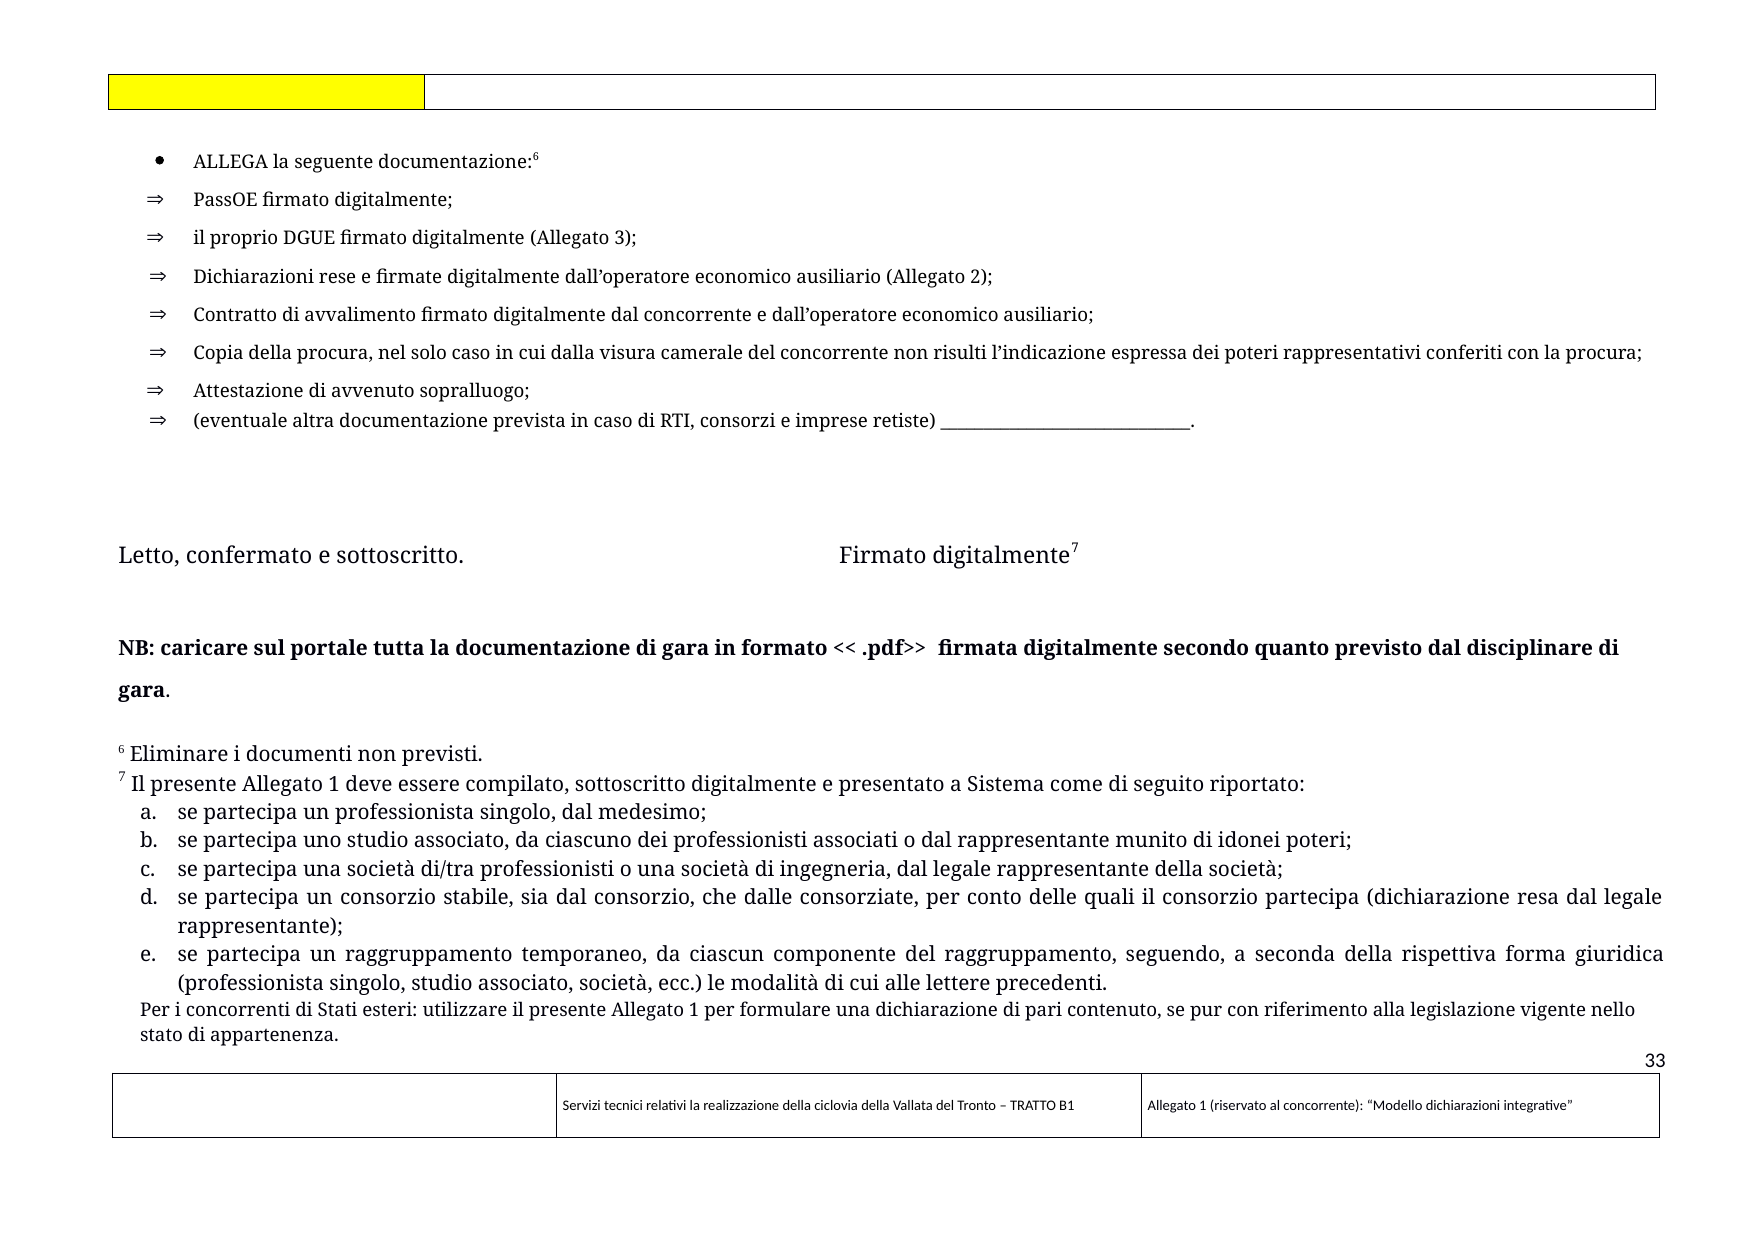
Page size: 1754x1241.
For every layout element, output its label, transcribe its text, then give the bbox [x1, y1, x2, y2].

list Attestazione di avvenuto sopralluogo; [146, 378, 1665, 403]
list ALLEGA la seguente documentazione: [156, 148, 1665, 174]
table_header Allegati [425, 75, 1655, 109]
list Copia della procura, nel solo caso in cui dalla visura camerale del concorrente non risulti l’indicazione espressa dei poteri rappresentativi conferiti con la procura; [149, 339, 1660, 365]
table_header SEZIONE B [109, 75, 424, 109]
text NB: caricare sul portale tutta la documentazione di gara in formato << .pdf>> firmata digitalmente secondo quanto previsto dal disciplinare di gara. [118, 633, 1665, 704]
text Letto, confermato e sottoscritto. Firmato digitalmente [118, 539, 1665, 570]
list Contratto di avvalimento firmato digitalmente dal concorrente e dall’operatore economico ausiliario; [149, 301, 1660, 327]
list (eventuale altra documentazione prevista in caso di RTI, consorzi e imprese retiste) _____________________________. [149, 407, 1660, 432]
list PassOE firmato digitalmente; [146, 186, 1665, 212]
list Dichiarazioni rese e firmate digitalmente dall’operatore economico ausiliario (Allegato 2); [149, 263, 1660, 288]
list il proprio DGUE firmato digitalmente (Allegato 3); [146, 225, 1665, 250]
